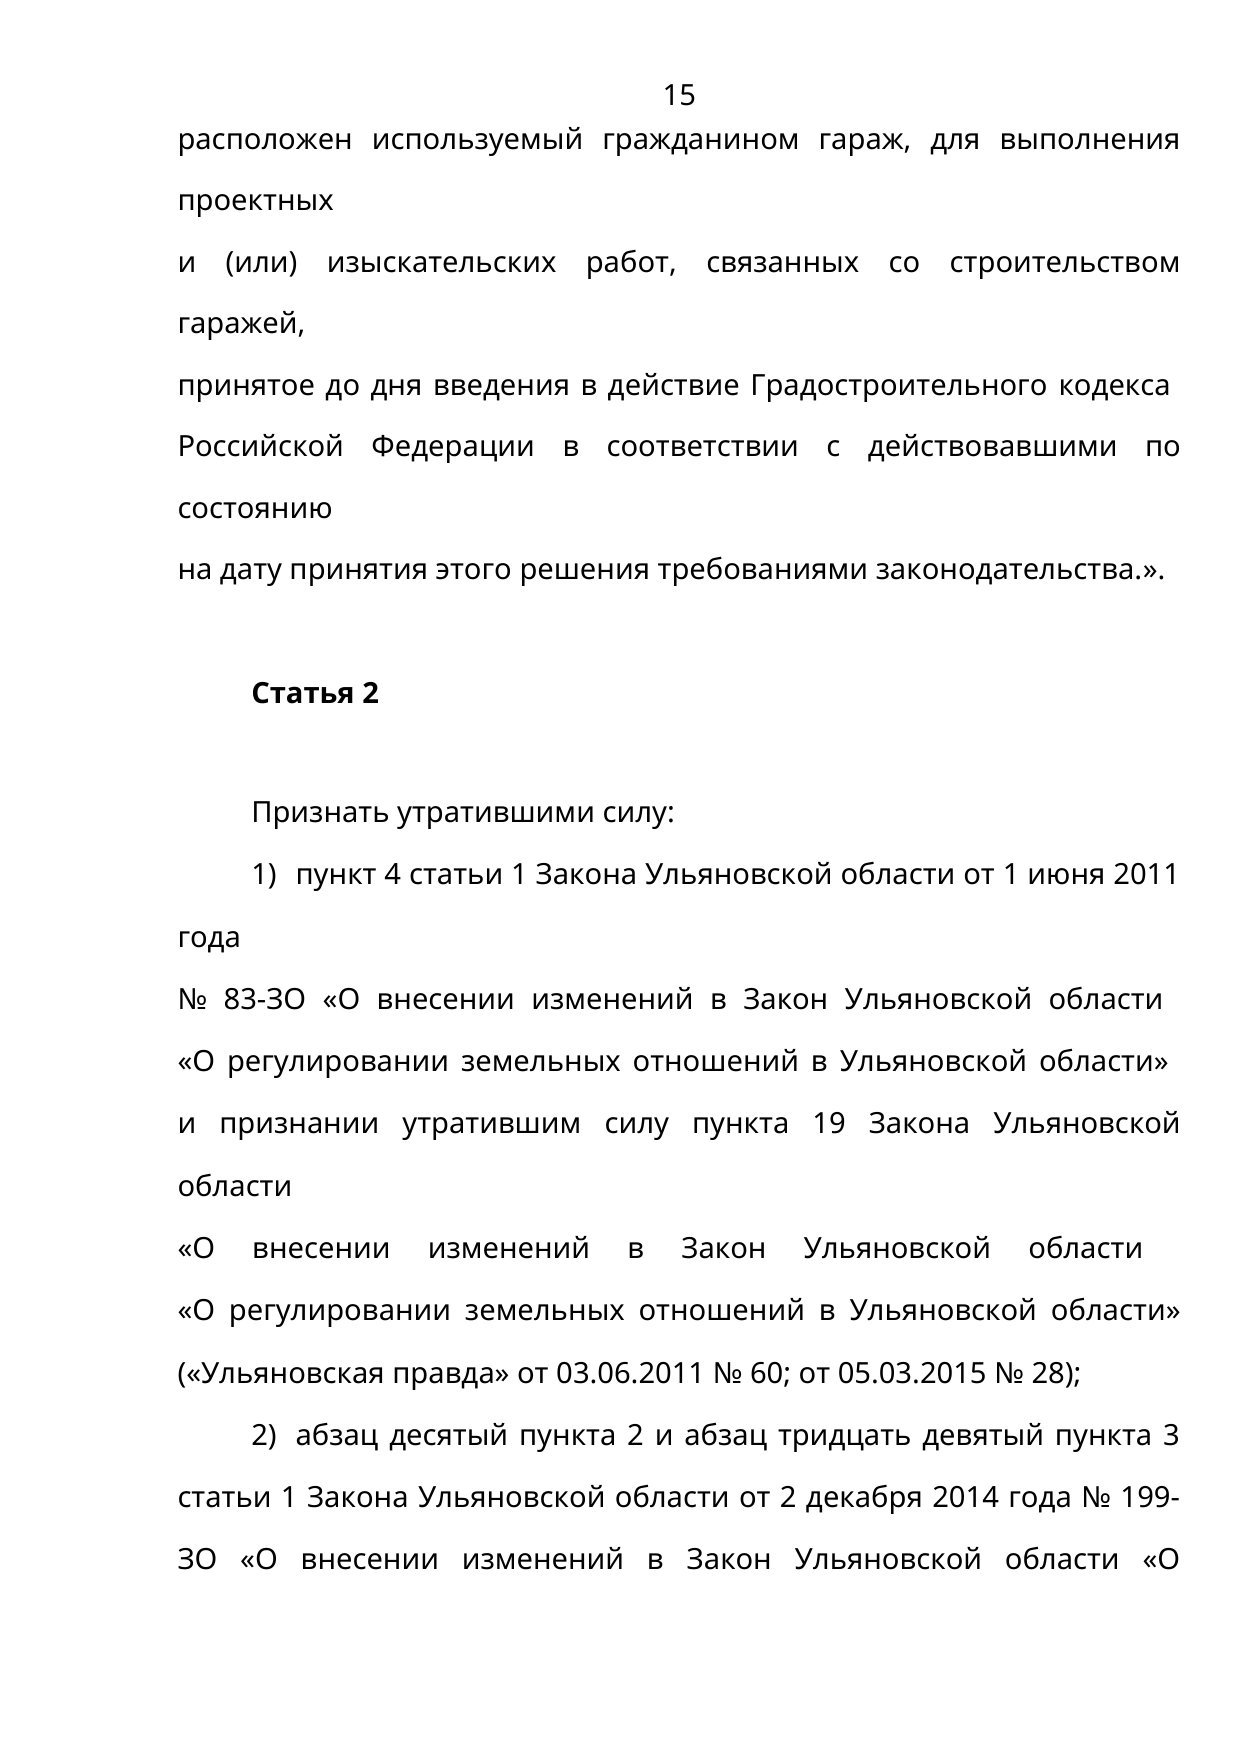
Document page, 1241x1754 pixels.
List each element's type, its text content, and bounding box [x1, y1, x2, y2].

text Статья 2 [177, 672, 1181, 712]
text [177, 118, 1181, 588]
list пункт 4 статьи 1 Закона Ульяновской области от 1 июня 2011 года № 83-ЗО «О внесении изменений в Закон Ульяновской области «О регулировании земельных отношений в Ульяновской области» и признании утратившим силу пункта 19 Закона Ульяновской области «О внесении изменений в Закон Ульяновской области «О регулировании земельных отношений в Ульяновской области» («Ульяновская правда» от 03.06.2011 № 60; от 05.03.2015 № 28); [177, 853, 1181, 1392]
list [177, 1414, 1181, 1578]
text Признать утратившими силу: [177, 791, 1181, 831]
